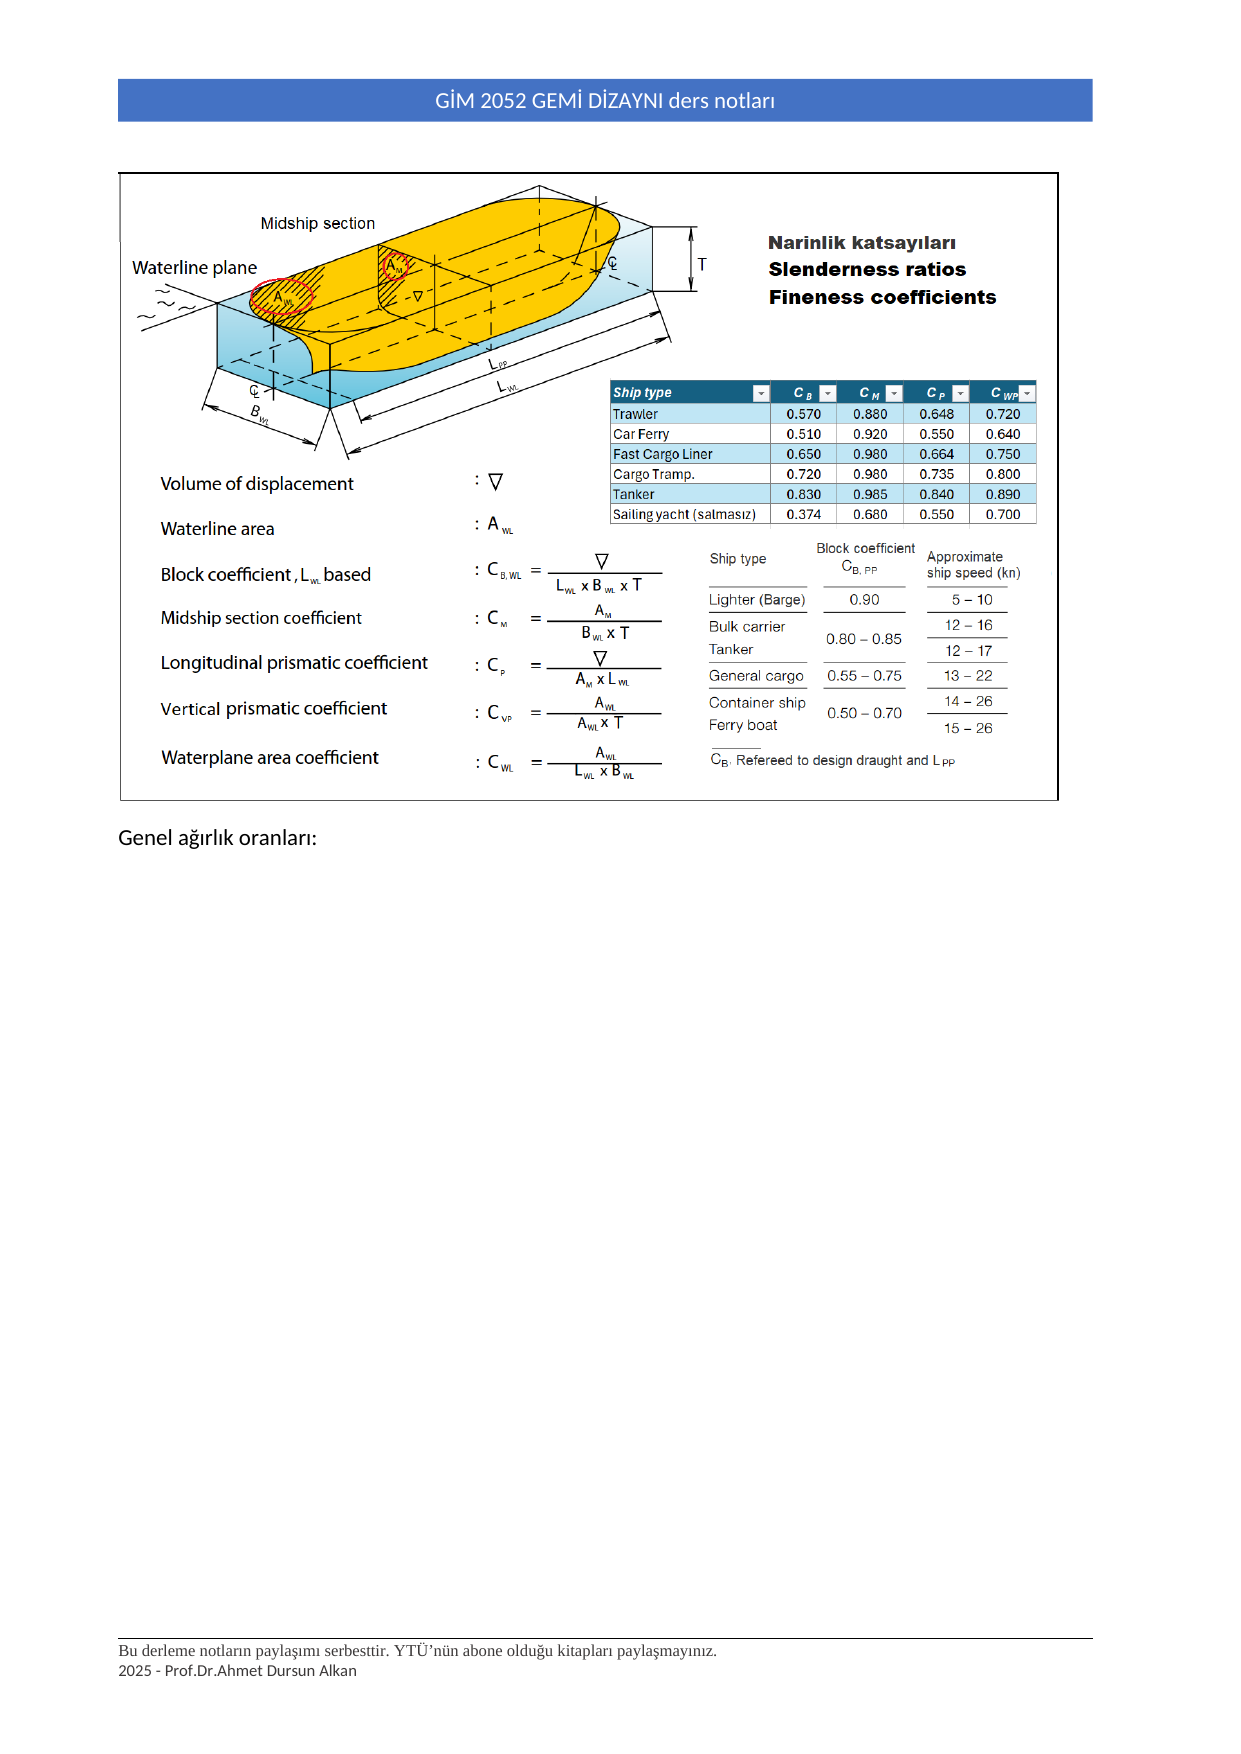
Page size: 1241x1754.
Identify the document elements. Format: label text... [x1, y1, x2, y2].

picture [118, 172, 1063, 805]
text Genel ağırlık oranları: [118, 823, 1093, 852]
